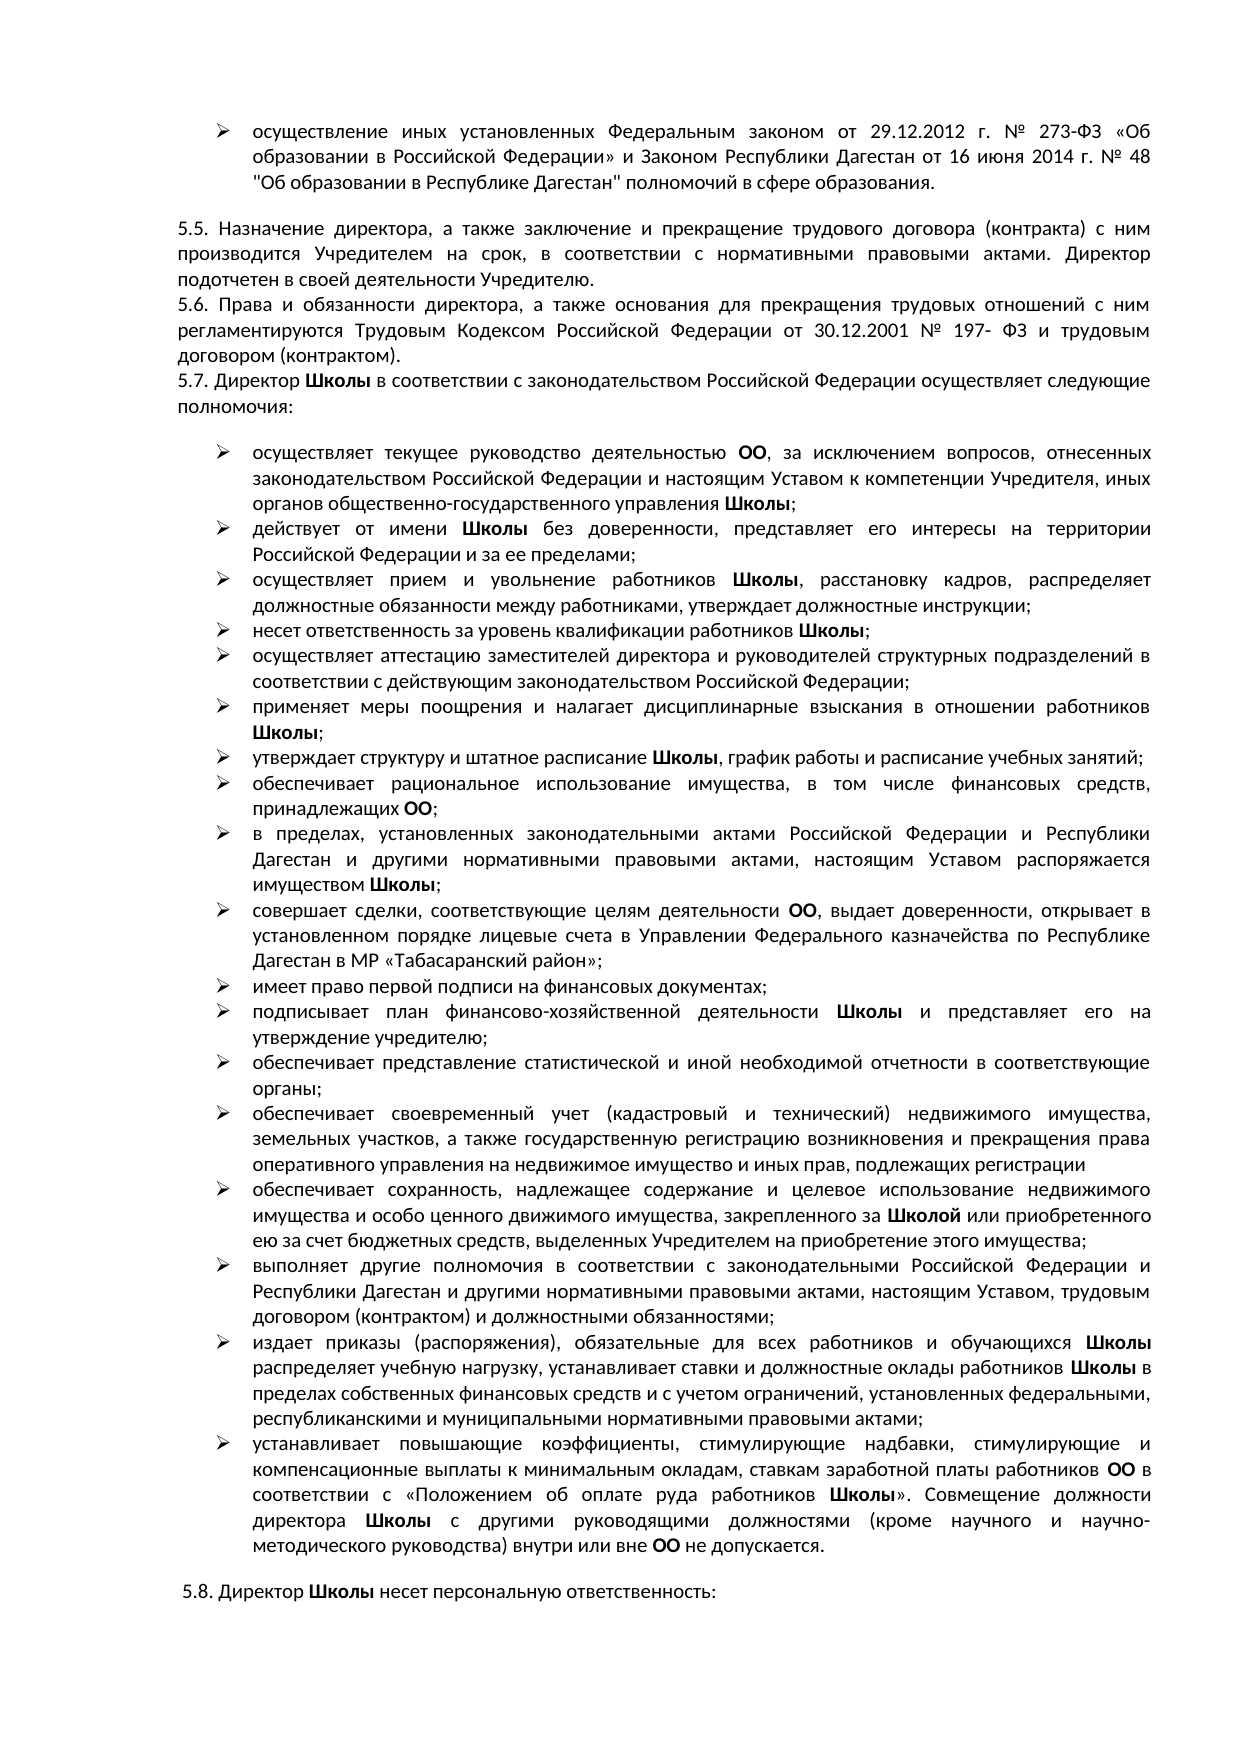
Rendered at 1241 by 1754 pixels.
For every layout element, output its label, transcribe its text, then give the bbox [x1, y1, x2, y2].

list осуществление иных установленных Федеральным законом от 29.12.2012 г. № 273-ФЗ «Об образовании в Российской Федерации» и Законом Республики Дагестан от 16 июня 2014 г. № 48 "Об образовании в Республике Дагестан" полномочий в сфере образования. [215, 118, 1152, 194]
list обеспечивает рациональное использование имущества, в том числе финансовых средств, принадлежащих ОО; [215, 770, 1152, 821]
list подписывает план финансово-хозяйственной деятельности Школы и представляет его на утверждение учредителю; [215, 998, 1152, 1049]
list в пределах, установленных законодательными актами Российской Федерации и Республики Дагестан и другими нормативными правовыми актами, настоящим Уставом распоряжается имуществом Школы; [215, 821, 1152, 897]
list обеспечивает своевременный учет (кадастровый и технический) недвижимого имущества, земельных участков, а также государственную регистрацию возникновения и прекращения права оперативного управления на недвижимое имущество и иных прав, подлежащих регистрации [215, 1100, 1152, 1176]
list применяет меры поощрения и налагает дисциплинарные взыскания в отношении работников Школы; [215, 693, 1152, 744]
list обеспечивает представление статистической и иной необходимой отчетности в соответствующие органы; [215, 1049, 1152, 1100]
list несет ответственность за уровень квалификации работников Школы; [215, 617, 1152, 643]
list осуществляет прием и увольнение работников Школы, расстановку кадров, распределяет должностные обязанности между работниками, утверждает должностные инструкции; [215, 566, 1152, 617]
list совершает сделки, соответствующие целям деятельности ОО, выдает доверенности, открывает в установленном порядке лицевые счета в Управлении Федерального казначейства по Республике Дагестан в МР «Табасаранский район»; [215, 897, 1152, 973]
text 5.8. Директор Школы несет персональную ответственность: [177, 1578, 1152, 1604]
list обеспечивает сохранность, надлежащее содержание и целевое использование недвижимого имущества и особо ценного движимого имущества, закрепленного за Школой или приобретенного ею за счет бюджетных средств, выделенных Учредителем на приобретение этого имущества; [215, 1176, 1152, 1253]
list устанавливает повышающие коэффициенты, стимулирующие надбавки, стимулирующие и компенсационные выплаты к минимальным окладам, ставкам заработной платы работников ОО в соответствии с «Положением об оплате руда работников Школы». Совмещение должности директора Школы с другими руководящими должностями (кроме научного и научно- методического руководства) внутри или вне ОО не допускается. [215, 1431, 1152, 1558]
list осуществляет аттестацию заместителей директора и руководителей структурных подразделений в соответствии с действующим законодательством Российской Федерации; [215, 643, 1152, 693]
text 5.5. Назначение директора, а также заключение и прекращение трудового договора (контракта) с ним производится Учредителем на срок, в соответствии с нормативными правовыми актами. Директор подотчетен в своей деятельности Учредителю. [177, 215, 1152, 291]
list действует от имени Школы без доверенности, представляет его интересы на территории Российской Федерации и за ее пределами; [215, 516, 1152, 566]
list имеет право первой подписи на финансовых документах; [215, 973, 1152, 998]
list утверждает структуру и штатное расписание Школы, график работы и расписание учебных занятий; [215, 744, 1152, 770]
text 5.6. Права и обязанности директора, а также основания для прекращения трудовых отношений с ним регламентируются Трудовым Кодексом Российской Федерации от 30.12.2001 № 197- ФЗ и трудовым договором (контрактом). [177, 291, 1152, 368]
list издает приказы (распоряжения), обязательные для всех работников и обучающихся Школы распределяет учебную нагрузку, устанавливает ставки и должностные оклады работников Школы в пределах собственных финансовых средств и с учетом ограничений, установленных федеральными, республиканскими и муниципальными нормативными правовыми актами; [215, 1329, 1152, 1431]
list выполняет другие полномочия в соответствии с законодательными Российской Федерации и Республики Дагестан и другими нормативными правовыми актами, настоящим Уставом, трудовым договором (контрактом) и должностными обязанностями; [215, 1253, 1152, 1329]
list осуществляет текущее руководство деятельностью ОО, за исключением вопросов, отнесенных законодательством Российской Федерации и настоящим Уставом к компетенции Учредителя, иных органов общественно-государственного управления Школы; [215, 439, 1152, 516]
text 5.7. Директор Школы в соответствии с законодательством Российской Федерации осуществляет следующие полномочия: [177, 368, 1152, 418]
